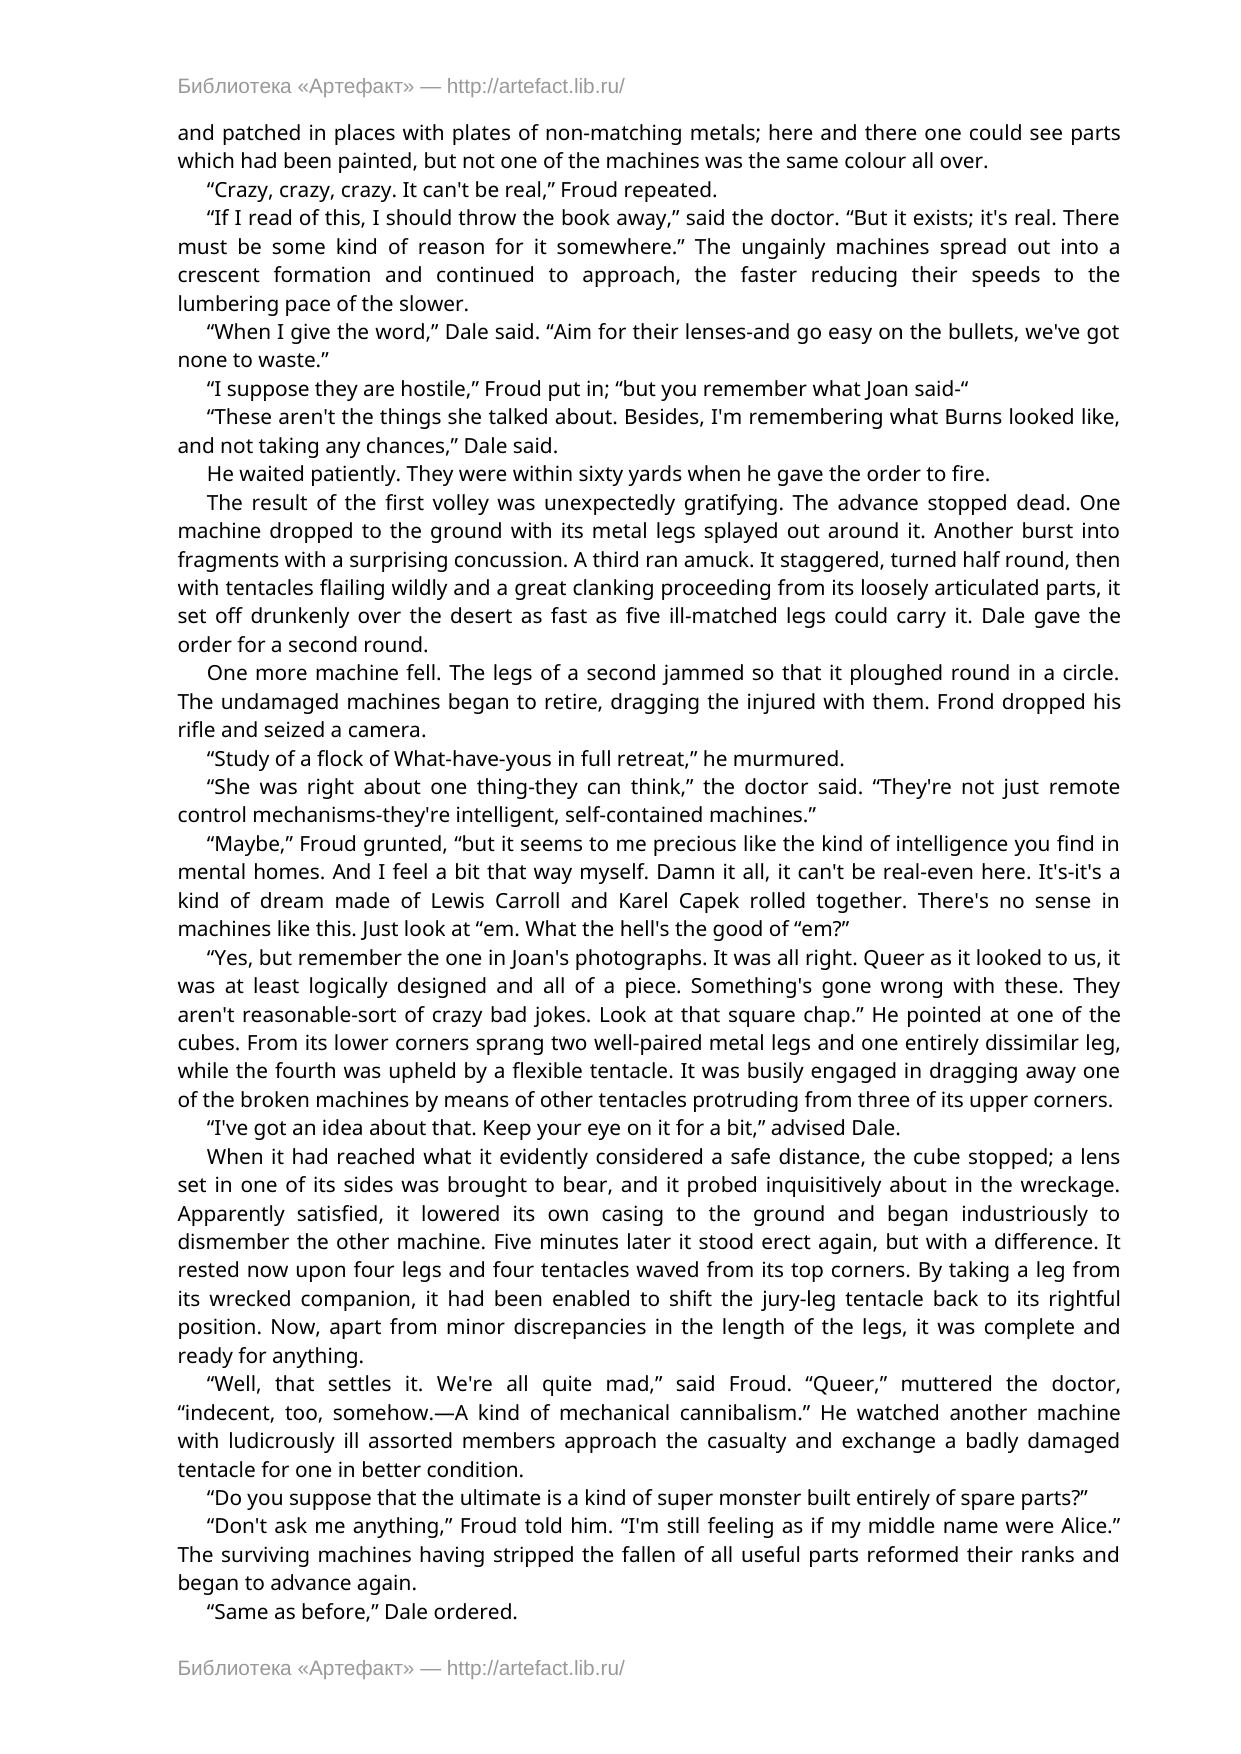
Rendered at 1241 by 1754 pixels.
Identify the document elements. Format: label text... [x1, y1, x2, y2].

text He waited patiently. They were within sixty yards when he gave the order to fire. [177, 459, 1122, 488]
text “She was right about one thing-they can think,” the doctor said. “They're not just remote control mechanisms-they're intelligent, self-contained machines.” [177, 772, 1122, 829]
text “Same as before,” Dale ordered. [177, 1597, 1122, 1625]
text “Well, that settles it. We're all quite mad,” said Froud. “Queer,” muttered the doctor, “indecent, too, somehow.—A kind of mechanical cannibalism.” He watched another machine with ludicrously ill assorted members approach the casualty and exchange a badly damaged tentacle for one in better condition. [177, 1369, 1122, 1483]
text “Don't ask me anything,” Froud told him. “I'm still feeling as if my middle name were Alice.” The surviving machines having stripped the fallen of all useful parts reformed their ranks and began to advance again. [177, 1512, 1122, 1597]
text One more machine fell. The legs of a second jammed so that it ploughed round in a circle. The undamaged machines began to retire, dragging the injured with them. Frond dropped his rifle and seized a camera. [177, 658, 1122, 744]
text “If I read of this, I should throw the book away,” said the doctor. “But it exists; it's real. There must be some kind of reason for it somewhere.” The ungainly machines spread out into a crescent formation and continued to approach, the faster reducing their speeds to the lumbering pace of the slower. [177, 203, 1122, 317]
text “I've got an idea about that. Keep your eye on it for a bit,” advised Dale. [177, 1113, 1122, 1142]
text “These aren't the things she talked about. Besides, I'm remembering what Burns looked like, and not taking any chances,” Dale said. [177, 402, 1122, 459]
text “I suppose they are hostile,” Froud put in; “but you remember what Joan said-“ [177, 374, 1122, 402]
text “Crazy, crazy, crazy. It can't be real,” Froud repeated. [177, 175, 1122, 203]
text “Study of a flock of What-have-yous in full retreat,” he murmured. [177, 744, 1122, 772]
text “When I give the word,” Dale said. “Aim for their lenses-and go easy on the bullets, we've got none to waste.” [177, 317, 1122, 374]
text When it had reached what it evidently considered a safe distance, the cube stopped; a lens set in one of its sides was brought to bear, and it probed inquisitively about in the wreckage. Apparently satisfied, it lowered its own casing to the ground and began industriously to dismember the other machine. Five minutes later it stood erect again, but with a difference. It rested now upon four legs and four tentacles waved from its top corners. By taking a leg from its wrecked companion, it had been enabled to shift the jury-leg tentacle back to its rightful position. Now, apart from minor discrepancies in the length of the legs, it was complete and ready for anything. [177, 1142, 1122, 1369]
text “Yes, but remember the one in Joan's photographs. It was all right. Queer as it looked to us, it was at least logically designed and all of a piece. Something's gone wrong with these. They aren't reasonable-sort of crazy bad jokes. Look at that square chap.” He pointed at one of the cubes. From its lower corners sprang two well-paired metal legs and one entirely dissimilar leg, while the fourth was upheld by a flexible tentacle. It was busily engaged in dragging away one of the broken machines by means of other tentacles protruding from three of its upper corners. [177, 943, 1122, 1113]
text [177, 118, 1122, 175]
text The result of the first volley was unexpectedly gratifying. The advance stopped dead. One machine dropped to the ground with its metal legs splayed out around it. Another burst into fragments with a surprising concussion. A third ran amuck. It staggered, turned half round, then with tentacles flailing wildly and a great clanking proceeding from its loosely articulated parts, it set off drunkenly over the desert as fast as five ill-matched legs could carry it. Dale gave the order for a second round. [177, 488, 1122, 658]
text “Do you suppose that the ultimate is a kind of super monster built entirely of spare parts?” [177, 1483, 1122, 1512]
text “Maybe,” Froud grunted, “but it seems to me precious like the kind of intelligence you find in mental homes. And I feel a bit that way myself. Damn it all, it can't be real-even here. It's-it's a kind of dream made of Lewis Carroll and Karel Capek rolled together. There's no sense in machines like this. Just look at “em. What the hell's the good of “em?” [177, 829, 1122, 943]
